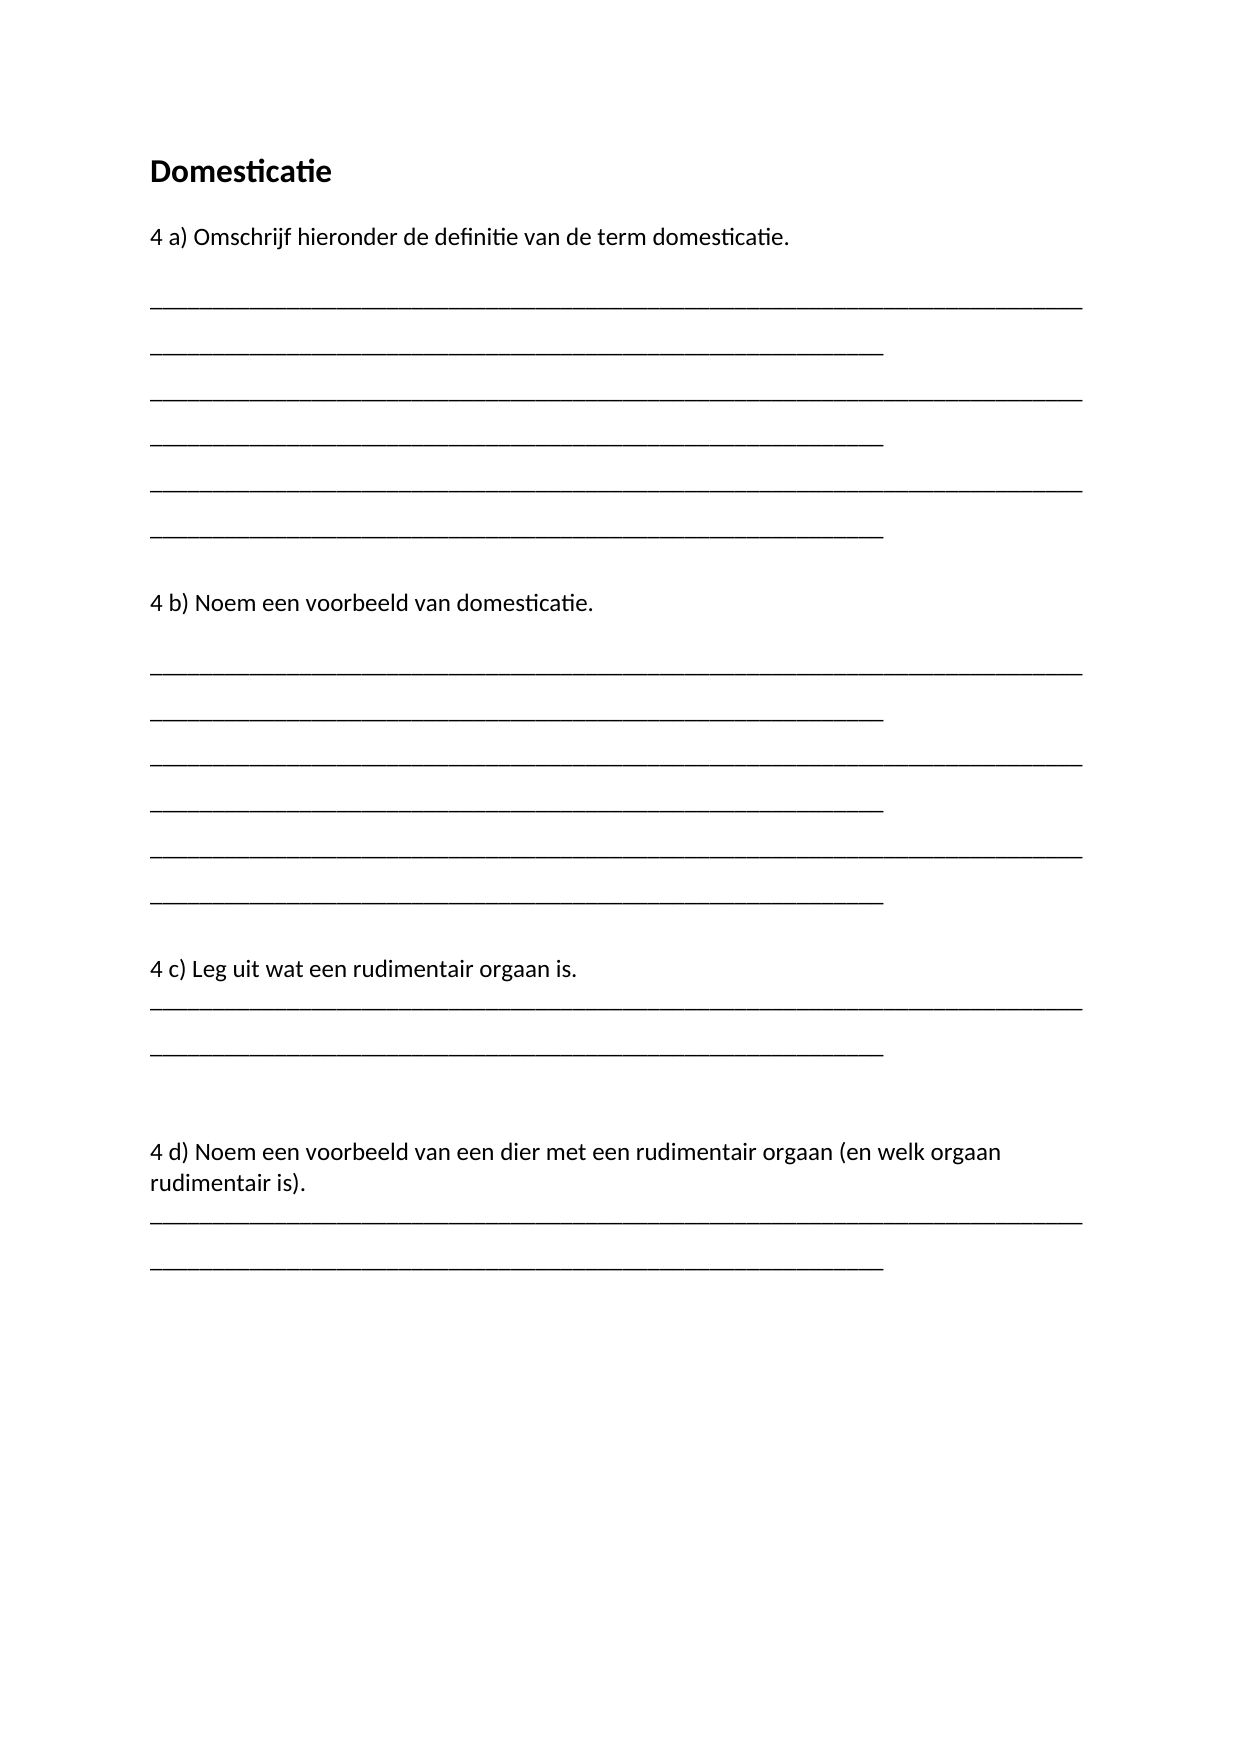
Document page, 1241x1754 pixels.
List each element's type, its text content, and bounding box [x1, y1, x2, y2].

text 4 a) Omschrijf hieronder de definitie van de term domesticatie. [150, 221, 1090, 252]
text Domesticatie [150, 150, 1090, 191]
text ______________________________________________________________________________________________________________________________________ [150, 740, 1090, 816]
text ______________________________________________________________________________________________________________________________________ [150, 648, 1090, 724]
text 4 b) Noem een voorbeeld van domesticatie. [150, 557, 1090, 618]
text ______________________________________________________________________________________________________________________________________ [150, 831, 1090, 907]
text ______________________________________________________________________________________________________________________________________ [150, 984, 1090, 1060]
text ______________________________________________________________________________________________________________________________________ [150, 374, 1090, 450]
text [150, 282, 1090, 358]
text 4 c) Leg uit wat een rudimentair orgaan is. [150, 953, 1090, 984]
text ______________________________________________________________________________________________________________________________________ [150, 1197, 1090, 1273]
text ______________________________________________________________________________________________________________________________________ [150, 465, 1090, 541]
text 4 d) Noem een voorbeeld van een dier met een rudimentair orgaan (en welk orgaan rudimentair is). [150, 1136, 1090, 1197]
